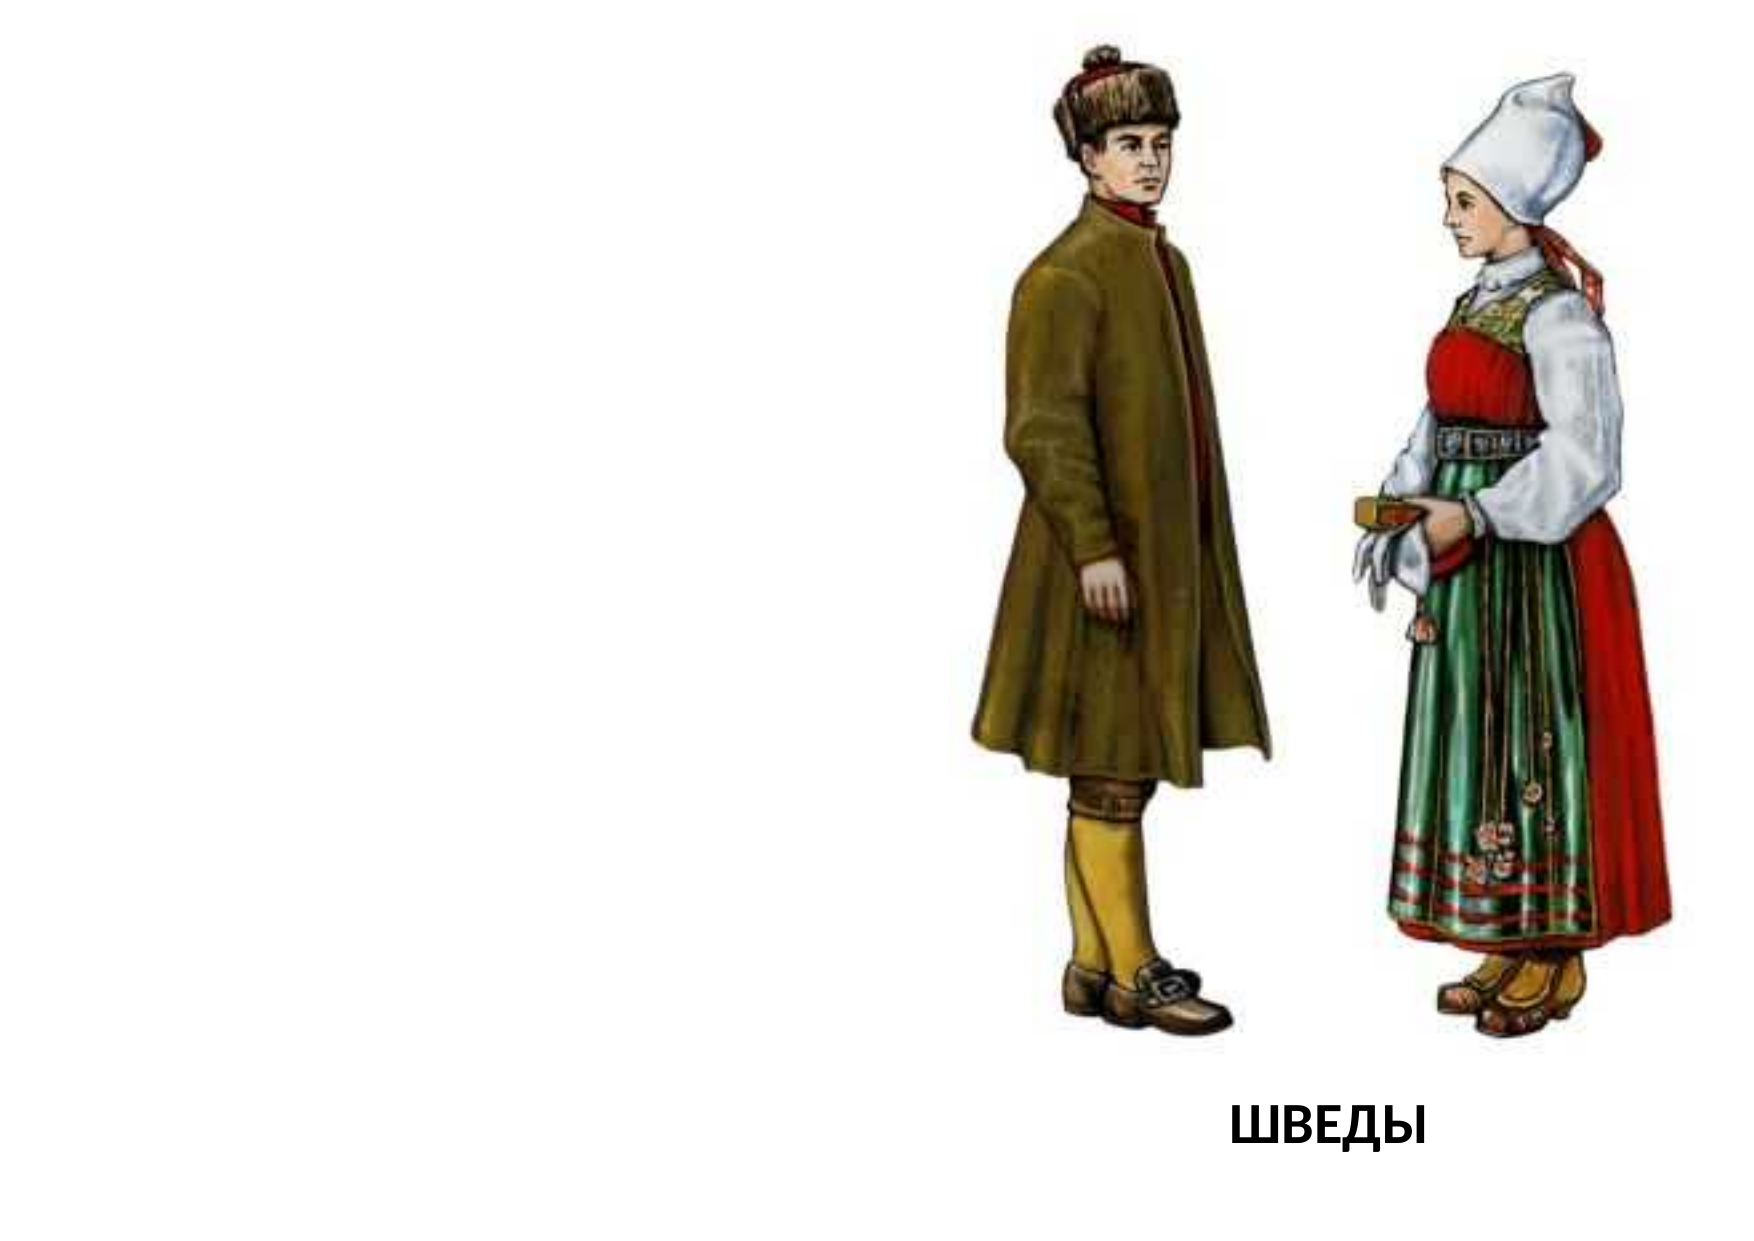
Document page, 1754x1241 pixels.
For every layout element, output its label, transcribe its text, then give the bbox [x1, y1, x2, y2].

picture [948, 14, 1710, 1076]
